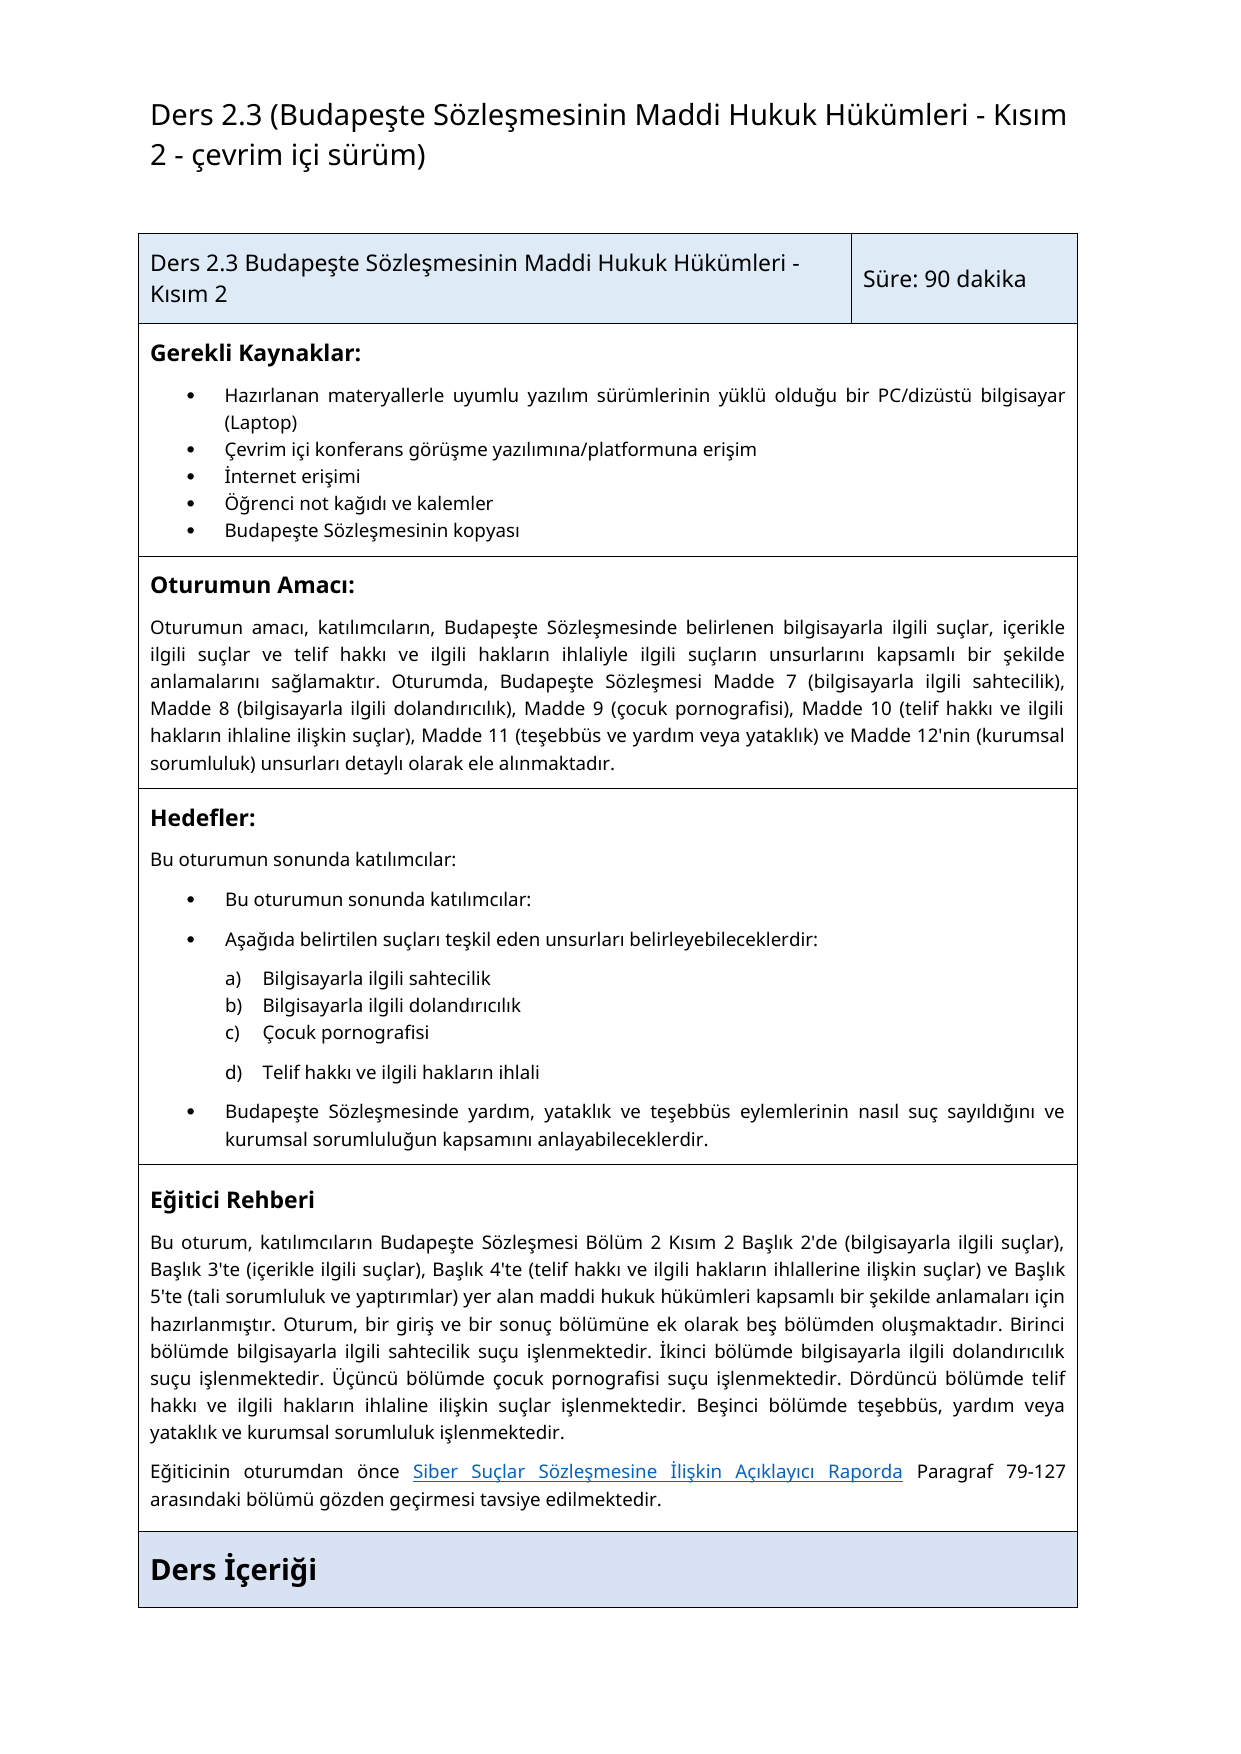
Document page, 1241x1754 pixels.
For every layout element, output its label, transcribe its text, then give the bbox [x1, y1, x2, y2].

table_cell Hedefler: Bu oturumun sonunda katılımcılar: Bu oturumun sonunda katılımcılar: Aşağıda belirtilen suçları teşkil eden unsurları belirleyebileceklerdir: Bilgisayarla ilgili sahtecilik Bilgisayarla ilgili dolandırıcılık Çocuk pornografisi Telif hakkı ve ilgili hakların ihlali Budapeşte Sözleşmesinde yardım, yataklık ve teşebbüs eylemlerinin nasıl suç sayıldığını ve kurumsal sorumluluğun kapsamını anlayabileceklerdir. [139, 789, 1077, 1164]
table_cell Eğitici Rehberi Bu oturum, katılımcıların Budapeşte Sözleşmesi Bölüm 2 Kısım 2 Başlık 2'de (bilgisayarla ilgili suçlar), Başlık 3'te (içerikle ilgili suçlar), Başlık 4'te (telif hakkı ve ilgili hakların ihlallerine ilişkin suçlar) ve Başlık 5'te (tali sorumluluk ve yaptırımlar) yer alan maddi hukuk hükümleri kapsamlı bir şekilde anlamaları için hazırlanmıştır. Oturum, bir giriş ve bir sonuç bölümüne ek olarak beş bölümden oluşmaktadır. Birinci bölümde bilgisayarla ilgili sahtecilik suçu işlenmektedir. İkinci bölümde bilgisayarla ilgili dolandırıcılık suçu işlenmektedir. Üçüncü bölümde çocuk pornografisi suçu işlenmektedir. Dördüncü bölümde telif hakkı ve ilgili hakların ihlaline ilişkin suçlar işlenmektedir. Beşinci bölümde teşebbüs, yardım veya yataklık ve kurumsal sorumluluk işlenmektedir. Eğiticinin oturumdan önce Siber Suçlar Sözleşmesine İlişkin Açıklayıcı Raporda Paragraf 79-127 arasındaki bölümü gözden geçirmesi tavsiye edilmektedir. [139, 1165, 1077, 1531]
text Ders 2.3 (Budapeşte Sözleşmesinin Maddi Hukuk Hükümleri - Kısım 2 - çevrim içi sürüm) [150, 94, 1090, 173]
table_cell Gerekli Kaynaklar: Hazırlanan materyallerle uyumlu yazılım sürümlerinin yüklü olduğu bir PC/dizüstü bilgisayar (Laptop) Çevrim içi konferans görüşme yazılımına/platformuna erişim İnternet erişimi Öğrenci not kağıdı ve kalemler Budapeşte Sözleşmesinin kopyası [139, 324, 1077, 556]
table_cell Oturumun Amacı: Oturumun amacı, katılımcıların, Budapeşte Sözleşmesinde belirlenen bilgisayarla ilgili suçlar, içerikle ilgili suçlar ve telif hakkı ve ilgili hakların ihlaliyle ilgili suçların unsurlarını kapsamlı bir şekilde anlamalarını sağlamaktır. Oturumda, Budapeşte Sözleşmesi Madde 7 (bilgisayarla ilgili sahtecilik), Madde 8 (bilgisayarla ilgili dolandırıcılık), Madde 9 (çocuk pornografisi), Madde 10 (telif hakkı ve ilgili hakların ihlaline ilişkin suçlar), Madde 11 (teşebbüs ve yardım veya yataklık) ve Madde 12'nin (kurumsal sorumluluk) unsurları detaylı olarak ele alınmaktadır. [139, 557, 1077, 788]
table_header Süre: 90 dakika [852, 234, 1077, 323]
table_header Ders 2.3 Budapeşte Sözleşmesinin Maddi Hukuk Hükümleri - Kısım 2 [139, 234, 851, 323]
table_cell Ders İçeriği [139, 1532, 1077, 1607]
